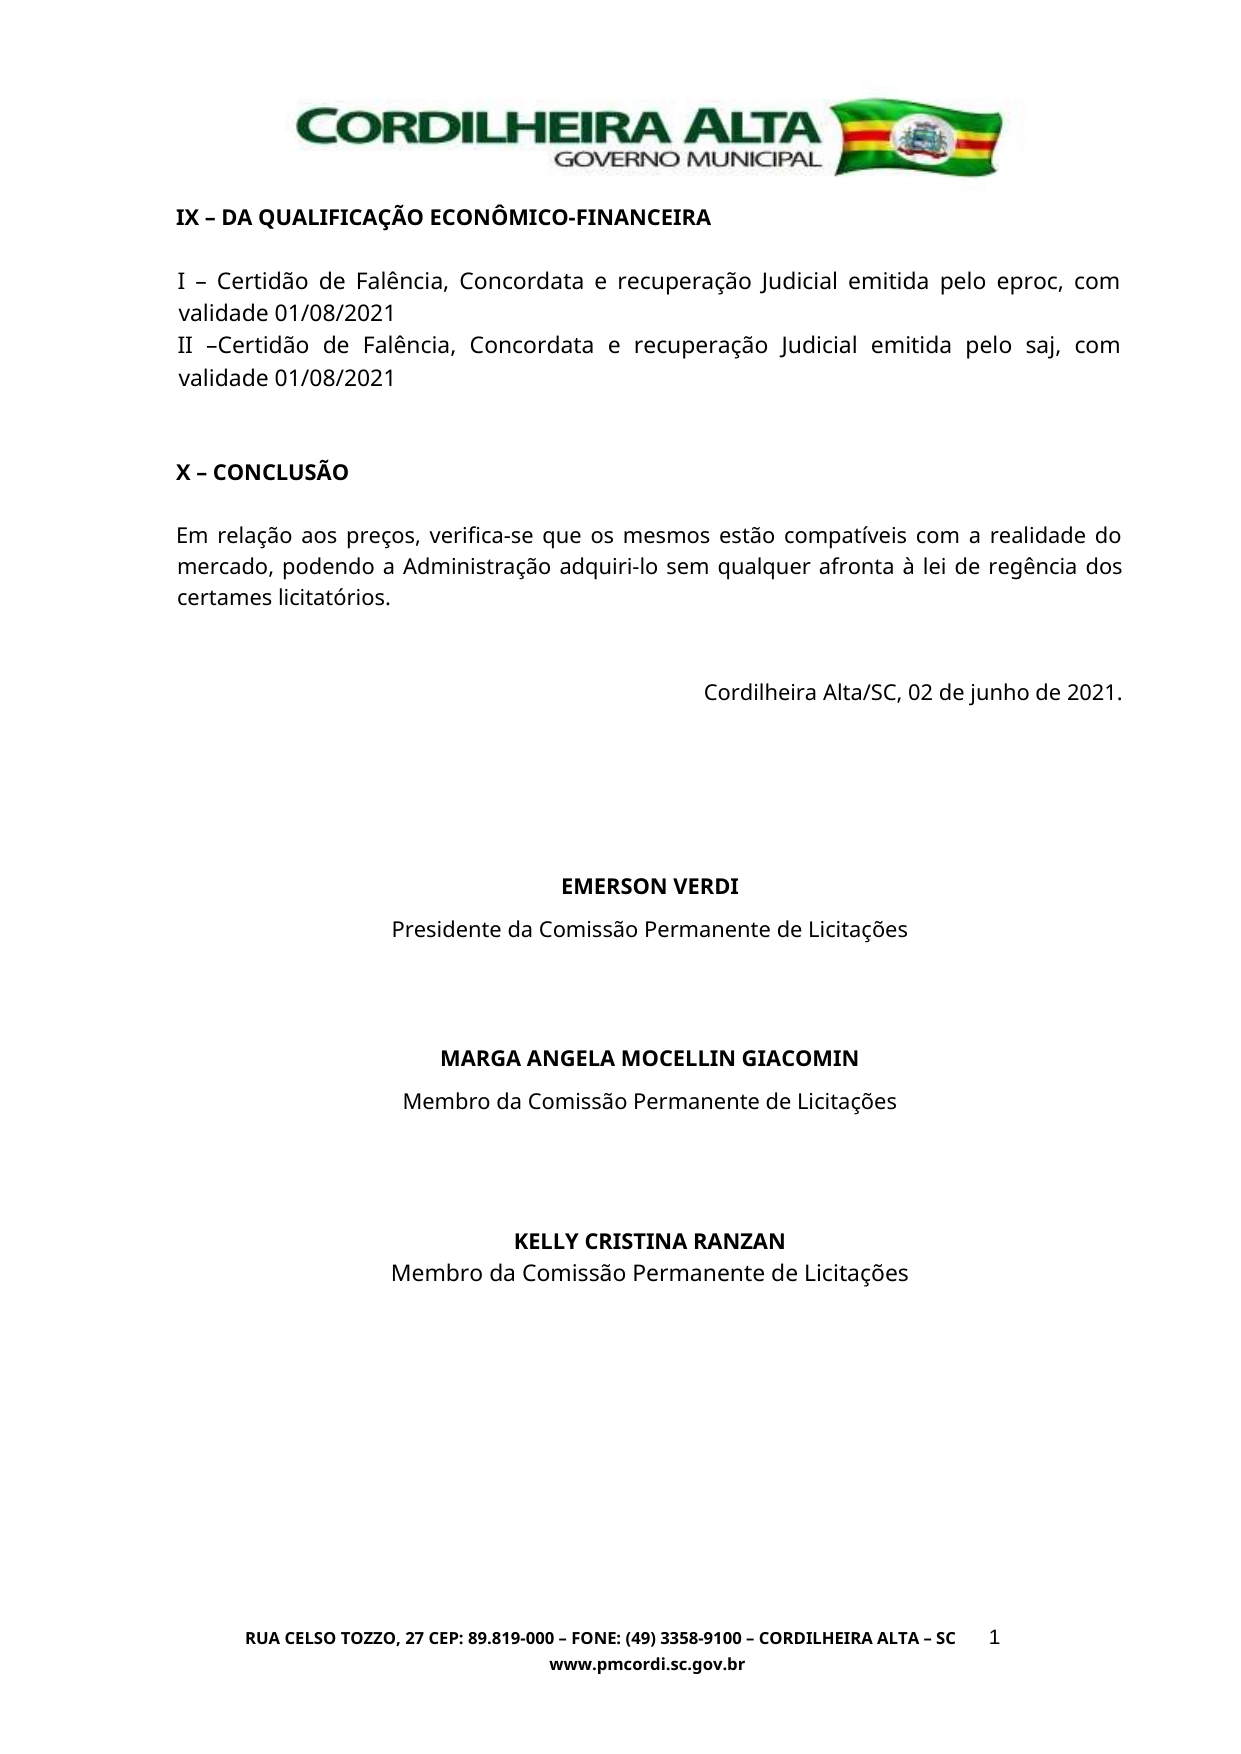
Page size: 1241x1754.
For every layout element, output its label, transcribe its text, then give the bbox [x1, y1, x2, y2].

text I – Certidão de Falência, Concordata e recuperação Judicial emitida pelo eproc, com validade 01/08/2021 [177, 265, 1122, 328]
subtitle X – CONCLUSÃO [176, 457, 1124, 487]
text Membro da Comissão Permanente de Licitações [177, 1086, 1122, 1116]
text Em relação aos preços, verifica-se que os mesmos estão compatíveis com a realidade do mercado, podendo a Administração adquiri-lo sem qualquer afronta à lei de regência dos certames licitatórios. [176, 520, 1123, 611]
text Presidente da Comissão Permanente de Licitações [177, 914, 1122, 944]
text Membro da Comissão Permanente de Licitações [177, 1257, 1122, 1288]
text II –Certidão de Falência, Concordata e recuperação Judicial emitida pelo saj, com validade 01/08/2021 [177, 329, 1122, 393]
text EMERSON VERDI [177, 871, 1122, 901]
text MARGA ANGELA MOCELLIN GIACOMIN [177, 1043, 1122, 1073]
text Cordilheira Alta/SC, 02 de junho de 2021. [177, 677, 1123, 706]
subtitle IX – DA QUALIFICAÇÃO ECONÔMICO-FINANCEIRA [176, 202, 1124, 231]
picture [273, 75, 1026, 202]
text KELLY CRISTINA RANZAN [177, 1226, 1122, 1256]
